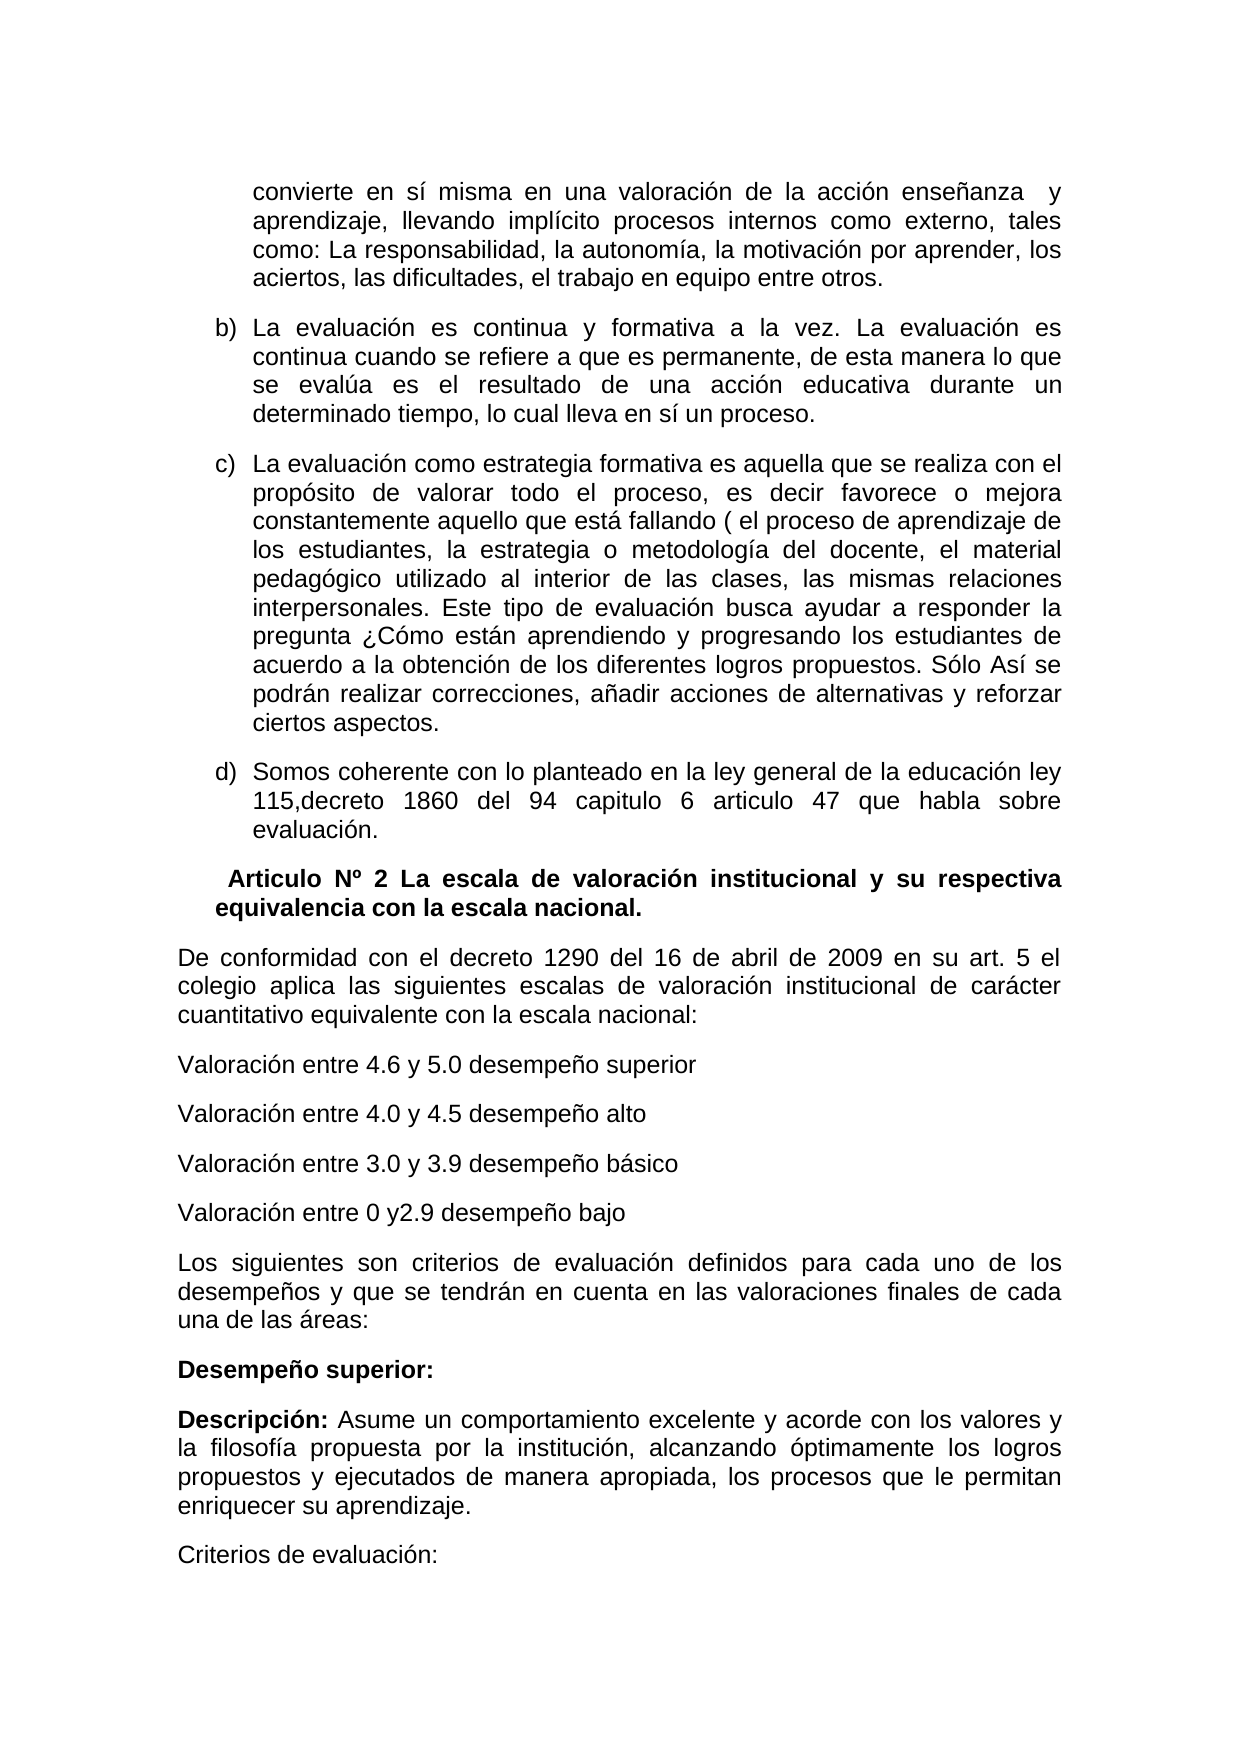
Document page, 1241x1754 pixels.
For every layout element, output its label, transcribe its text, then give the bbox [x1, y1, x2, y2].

text Valoración entre 0 y2.9 desempeño bajo [177, 1198, 1063, 1227]
text Criterios de evaluación: [177, 1541, 1063, 1569]
text Valoración entre 4.6 y 5.0 desempeño superior [177, 1050, 1063, 1078]
text De conformidad con el decreto 1290 del 16 de abril de 2009 en su art. 5 el colegio aplica las siguientes escalas de valoración institucional de carácter cuantitativo equivalente con la escala nacional: [177, 943, 1063, 1029]
text Valoración entre 3.0 y 3.9 desempeño básico [177, 1149, 1063, 1178]
list Somos coherente con lo planteado en la ley general de la educación ley 115,decreto 1860 del 94 capitulo 6 articulo 47 que habla sobre evaluación. [215, 757, 1063, 843]
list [215, 177, 1063, 292]
text Descripción: Asume un comportamiento excelente y acorde con los valores y la filosofía propuesta por la institución, alcanzando óptimamente los logros propuestos y ejecutados de manera apropiada, los procesos que le permitan enriquecer su aprendizaje. [177, 1405, 1063, 1520]
text Articulo Nº 2 La escala de valoración institucional y su respectiva equivalencia con la escala nacional. [215, 864, 1063, 922]
text Desempeño superior: [177, 1355, 1063, 1384]
list La evaluación como estrategia formativa es aquella que se realiza con el propósito de valorar todo el proceso, es decir favorece o mejora constantemente aquello que está fallando ( el proceso de aprendizaje de los estudiantes, la estrategia o metodología del docente, el material pedagógico utilizado al interior de las clases, las mismas relaciones interpersonales. Este tipo de evaluación busca ayudar a responder la pregunta ¿Cómo están aprendiendo y progresando los estudiantes de acuerdo a la obtención de los diferentes logros propuestos. Sólo Así se podrán realizar correcciones, añadir acciones de alternativas y reforzar ciertos aspectos. [215, 449, 1063, 736]
text Valoración entre 4.0 y 4.5 desempeño alto [177, 1099, 1063, 1128]
list La evaluación es continua y formativa a la vez. La evaluación es continua cuando se refiere a que es permanente, de esta manera lo que se evalúa es el resultado de una acción educativa durante un determinado tiempo, lo cual lleva en sí un proceso. [215, 313, 1063, 428]
text Los siguientes son criterios de evaluación definidos para cada uno de los desempeños y que se tendrán en cuenta en las valoraciones finales de cada una de las áreas: [177, 1248, 1063, 1334]
